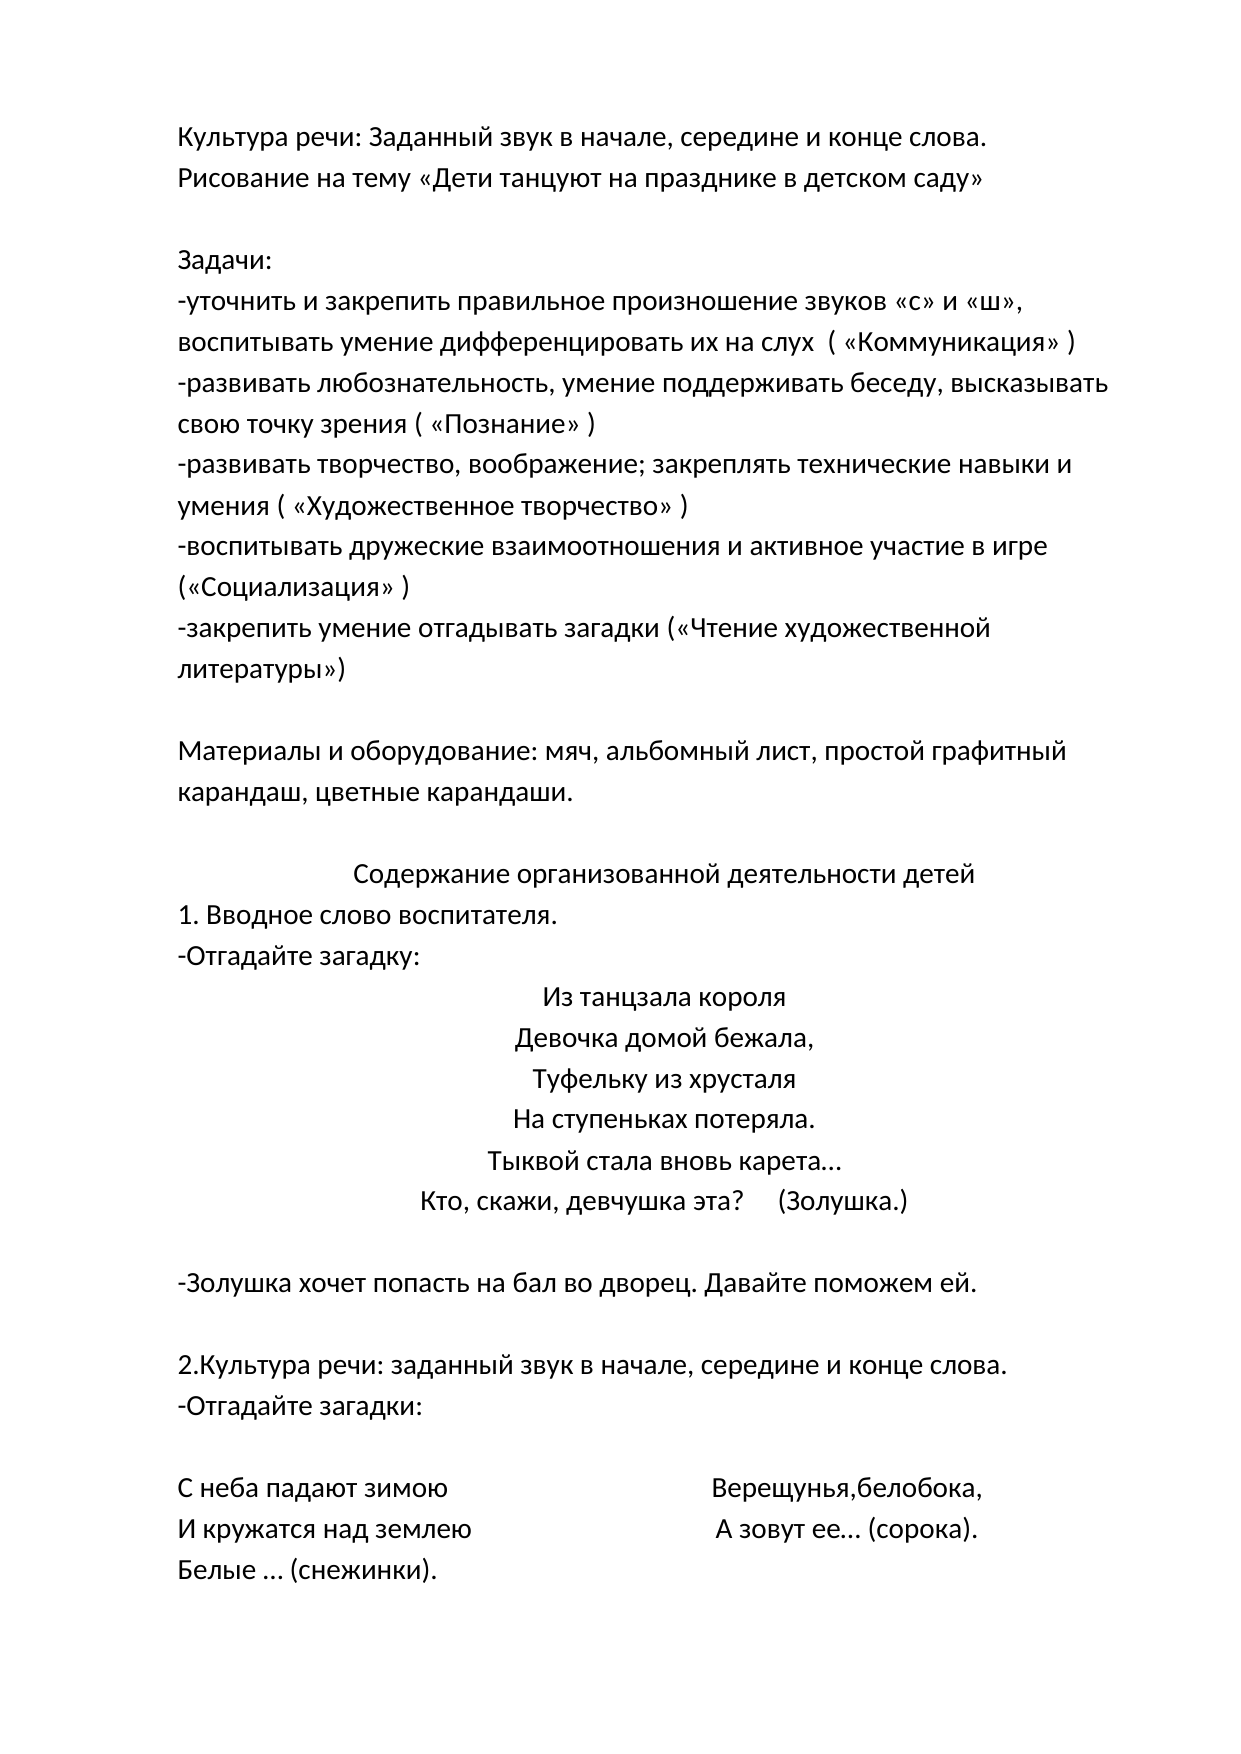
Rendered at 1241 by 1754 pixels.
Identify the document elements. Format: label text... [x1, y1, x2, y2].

text -Отгадайте загадку: [177, 937, 1152, 972]
text Из танцзала короля [177, 978, 1152, 1013]
text -Отгадайте загадки: [177, 1387, 1152, 1423]
text -уточнить и закрепить правильное произношение звуков «с» и «ш», воспитывать умение дифференцировать их на слух ( «Коммуникация» ) [177, 282, 1152, 358]
text Кто, скажи, девчушка эта? (Золушка.) [177, 1182, 1152, 1218]
text -развивать творчество, воображение; закреплять технические навыки и умения ( «Художественное творчество» ) [177, 446, 1152, 522]
text Культура речи: Заданный звук в начале, середине и конце слова. [177, 118, 1152, 154]
text Тыквой стала вновь карета… [177, 1142, 1152, 1177]
text И кружатся над землею А зовут ее… (сорока). [177, 1510, 1152, 1546]
text -воспитывать дружеские взаимоотношения и активное участие в игре («Социализация» ) [177, 527, 1152, 604]
text На ступеньках потеряла. [177, 1101, 1152, 1136]
text 1. Вводное слово воспитателя. [177, 896, 1152, 932]
text -закрепить умение отгадывать загадки («Чтение художественной литературы») [177, 609, 1152, 686]
text Рисование на тему «Дети танцуют на празднике в детском саду» [177, 159, 1152, 195]
text -Золушка хочет попасть на бал во дворец. Давайте поможем ей. [177, 1264, 1152, 1300]
text Девочка домой бежала, [177, 1019, 1152, 1054]
text Содержание организованной деятельности детей [177, 855, 1152, 891]
text С неба падают зимою Верещунья,белобока, [177, 1469, 1152, 1505]
text Задачи: [177, 241, 1152, 277]
text Туфельку из хрусталя [177, 1060, 1152, 1095]
text -развивать любознательность, умение поддерживать беседу, высказывать свою точку зрения ( «Познание» ) [177, 364, 1152, 440]
text 2.Культура речи: заданный звук в начале, середине и конце слова. [177, 1346, 1152, 1382]
text Белые … (снежинки). [177, 1551, 1152, 1587]
text Материалы и оборудование: мяч, альбомный лист, простой графитный карандаш, цветные карандаши. [177, 732, 1152, 809]
